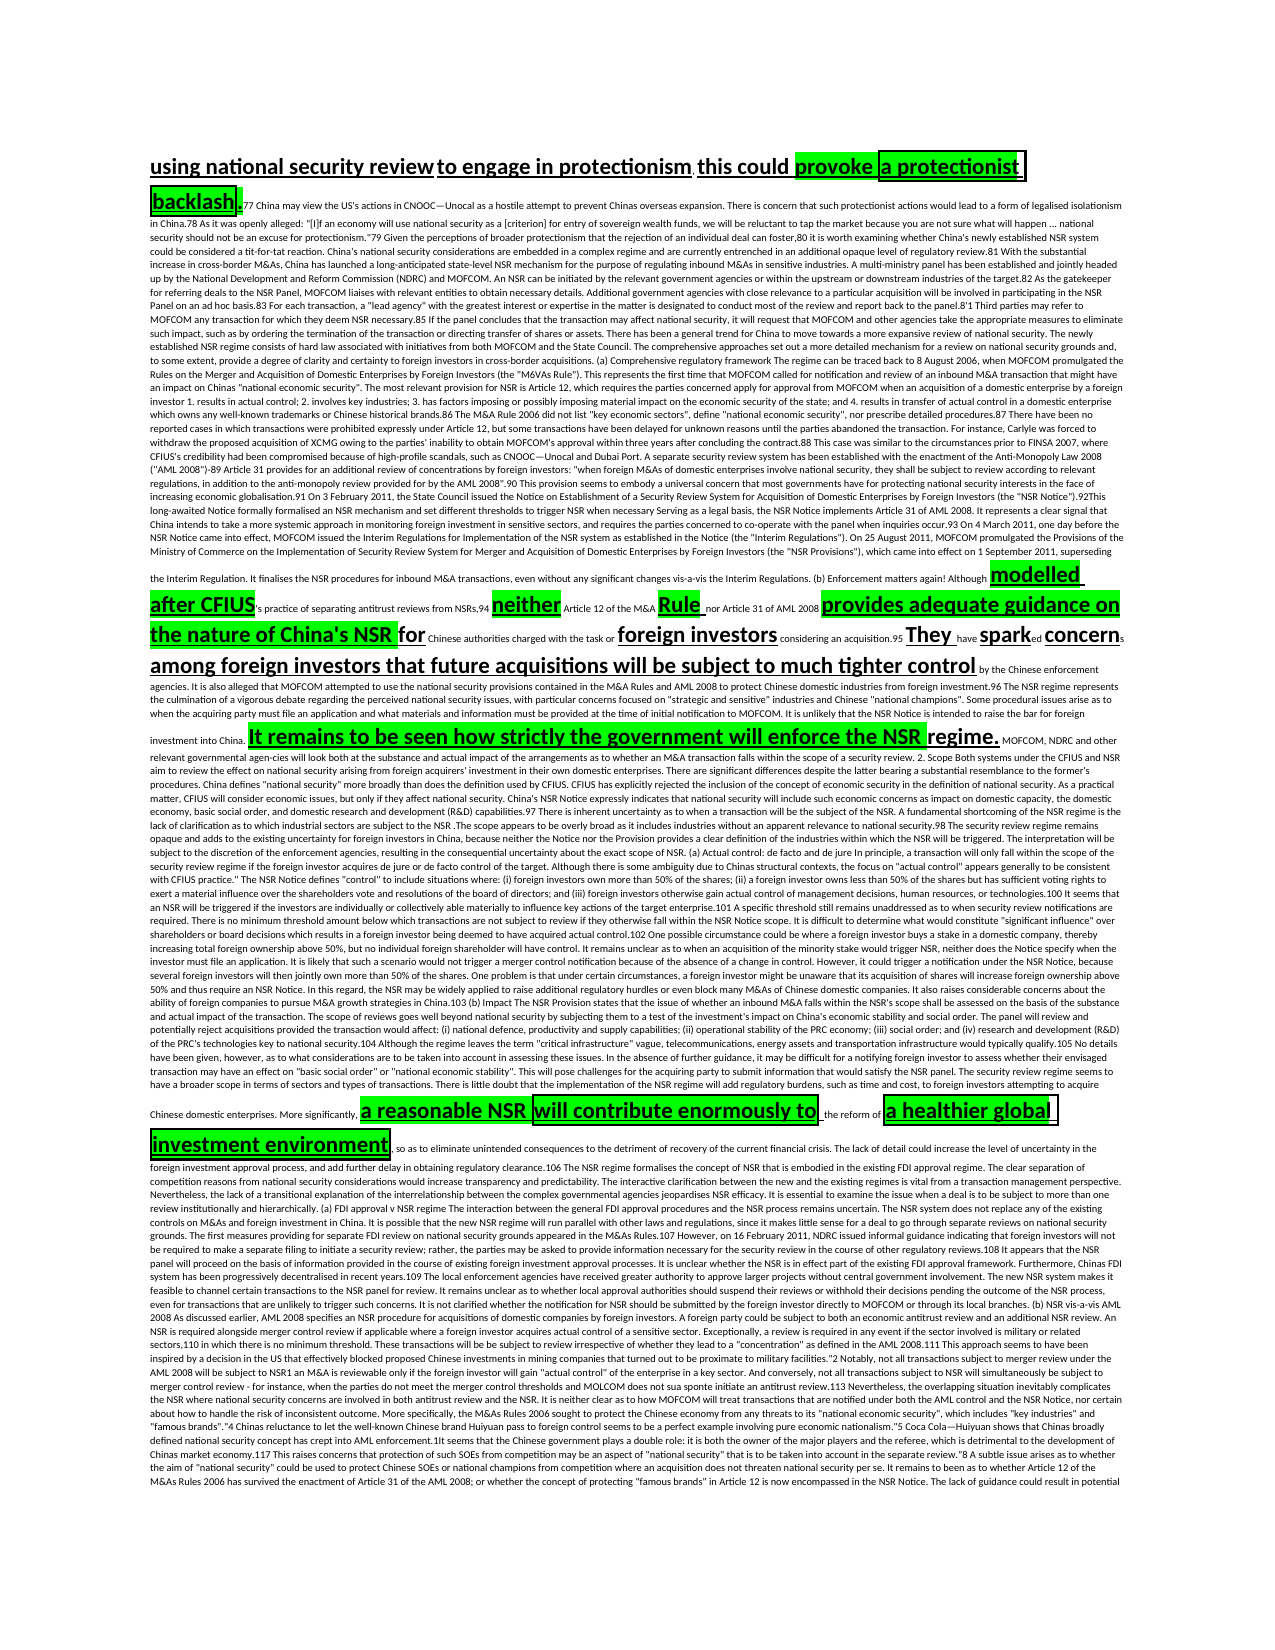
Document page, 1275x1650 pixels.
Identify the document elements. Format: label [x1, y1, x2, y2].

text [150, 150, 1125, 1488]
